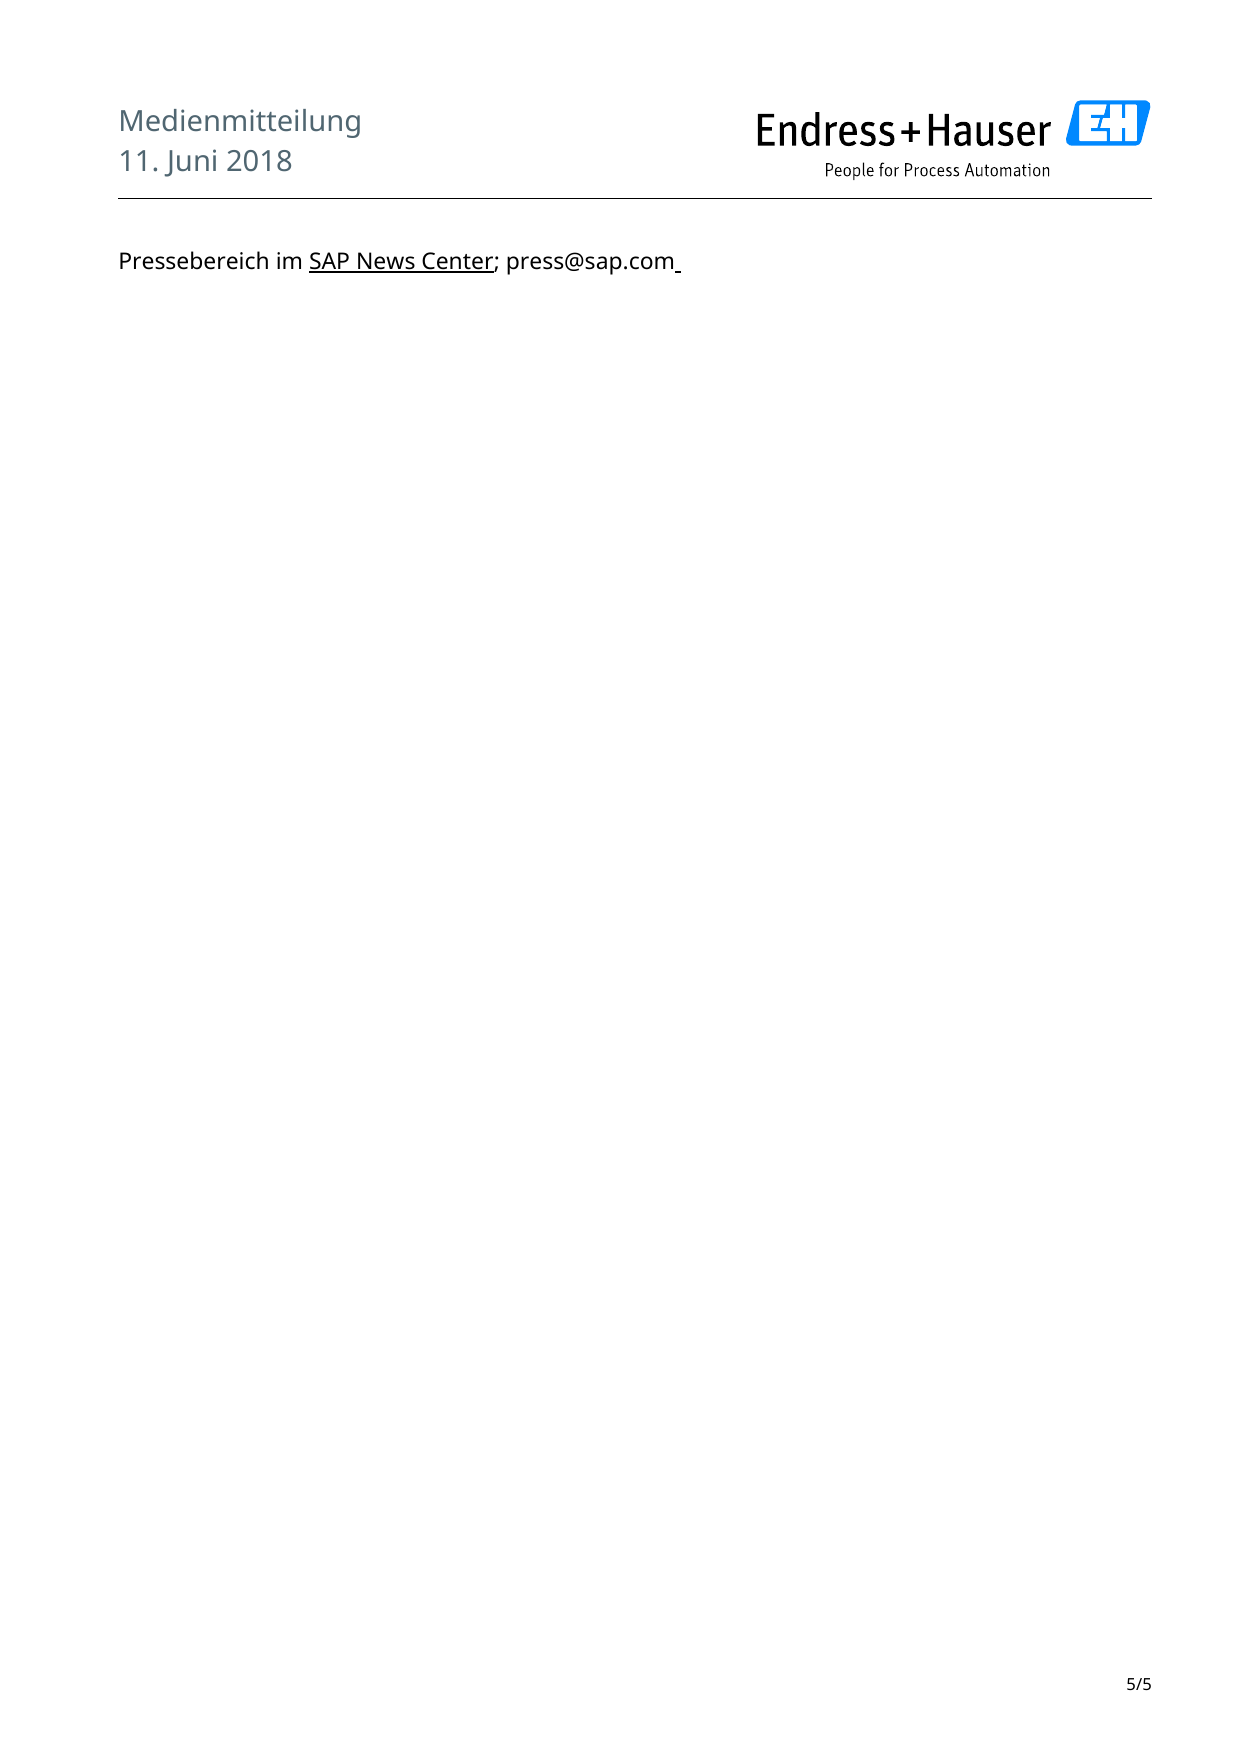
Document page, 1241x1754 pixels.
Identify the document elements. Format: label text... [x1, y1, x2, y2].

text Pressebereich im SAP News Center; press@sap.com [118, 245, 1152, 276]
